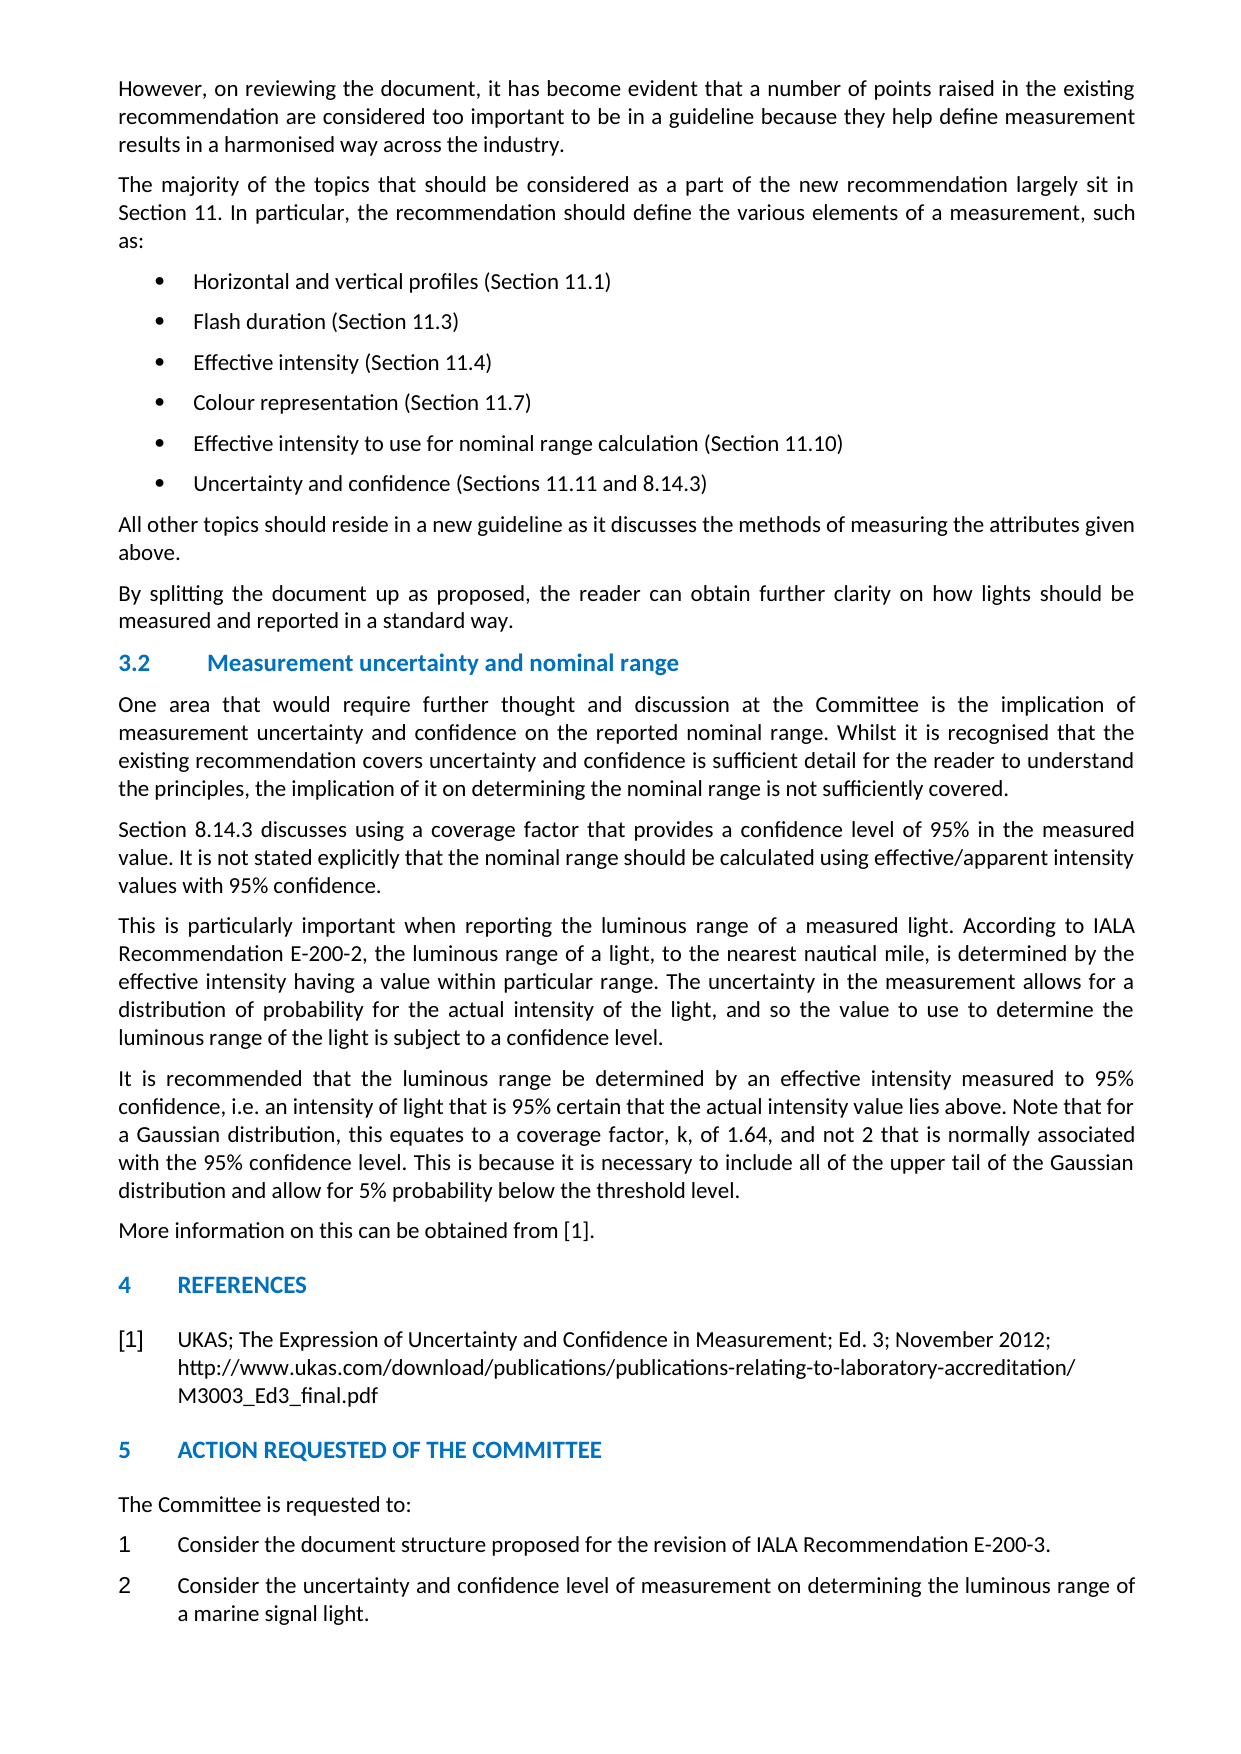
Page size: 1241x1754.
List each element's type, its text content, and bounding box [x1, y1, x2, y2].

list Uncertainty and confidence (Sections 11.11 and 8.14.3) [156, 469, 1137, 498]
list Colour representation (Section 11.7) [156, 388, 1137, 417]
list Horizontal and vertical profiles (Section 11.1) [156, 267, 1137, 295]
text It is recommended that the luminous range be determined by an effective intensity measured to 95% confidence, i.e. an intensity of light that is 95% certain that the actual intensity value lies above. Note that for a Gaussian distribution, this equates to a coverage factor, k, of 1.64, and not 2 that is normally associated with the 95% confidence level. This is because it is necessary to include all of the upper tail of the Gaussian distribution and allow for 5% probability below the threshold level. [118, 1064, 1137, 1204]
text More information on this can be obtained from [1]. [118, 1217, 1137, 1244]
list Flash duration (Section 11.3) [156, 307, 1137, 336]
list Effective intensity (Section 11.4) [156, 348, 1137, 376]
list Consider the uncertainty and confidence level of measurement on determining the luminous range of a marine signal light. [118, 1571, 1137, 1627]
text One area that would require further thought and discussion at the Committee is the implication of measurement uncertainty and confidence on the reported nominal range. Whilst it is recognised that the existing recommendation covers uncertainty and confidence is sufficient detail for the reader to understand the principles, the implication of it on determining the nominal range is not sufficiently covered. [118, 690, 1137, 802]
list Effective intensity to use for nominal range calculation (Section 11.10) [156, 429, 1137, 457]
text Section 8.14.3 discusses using a coverage factor that provides a confidence level of 95% in the measured value. It is not stated explicitly that the nominal range should be calculated using effective/apparent intensity values with 95% confidence. [118, 815, 1137, 899]
text This is particularly important when reporting the luminous range of a measured light. According to IALA Recommendation E-200-2, the luminous range of a light, to the nearest nautical mile, is determined by the effective intensity having a value within particular range. The uncertainty in the measurement allows for a distribution of probability for the actual intensity of the light, and so the value to use to determine the luminous range of the light is subject to a confidence level. [118, 911, 1137, 1051]
text The Committee is requested to: [118, 1490, 1137, 1518]
subtitle References [118, 1269, 1137, 1300]
subtitle Action requested of the Committee [118, 1434, 1137, 1465]
text By splitting the document up as proposed, the reader can obtain further clarity on how lights should be measured and reported in a standard way. [118, 579, 1137, 635]
list Consider the document structure proposed for the revision of IALA Recommendation E-200-3. [118, 1530, 1137, 1558]
text UKAS; The Expression of Uncertainty and Confidence in Measurement; Ed. 3; November 2012; http://www.ukas.com/download/publications/publications-relating-to-laboratory-accreditation/M3003_Ed3_final.pdf [118, 1325, 1137, 1409]
subtitle Measurement uncertainty and nominal range [118, 647, 1137, 678]
text However, on reviewing the document, it has become evident that a number of points raised in the existing recommendation are considered too important to be in a guideline because they help define measurement results in a harmonised way across the industry. [118, 74, 1137, 158]
text All other topics should reside in a new guideline as it discusses the methods of measuring the attributes given above. [118, 510, 1137, 566]
text The majority of the topics that should be considered as a part of the new recommendation largely sit in Section 11. In particular, the recommendation should define the various elements of a measurement, such as: [118, 170, 1137, 254]
